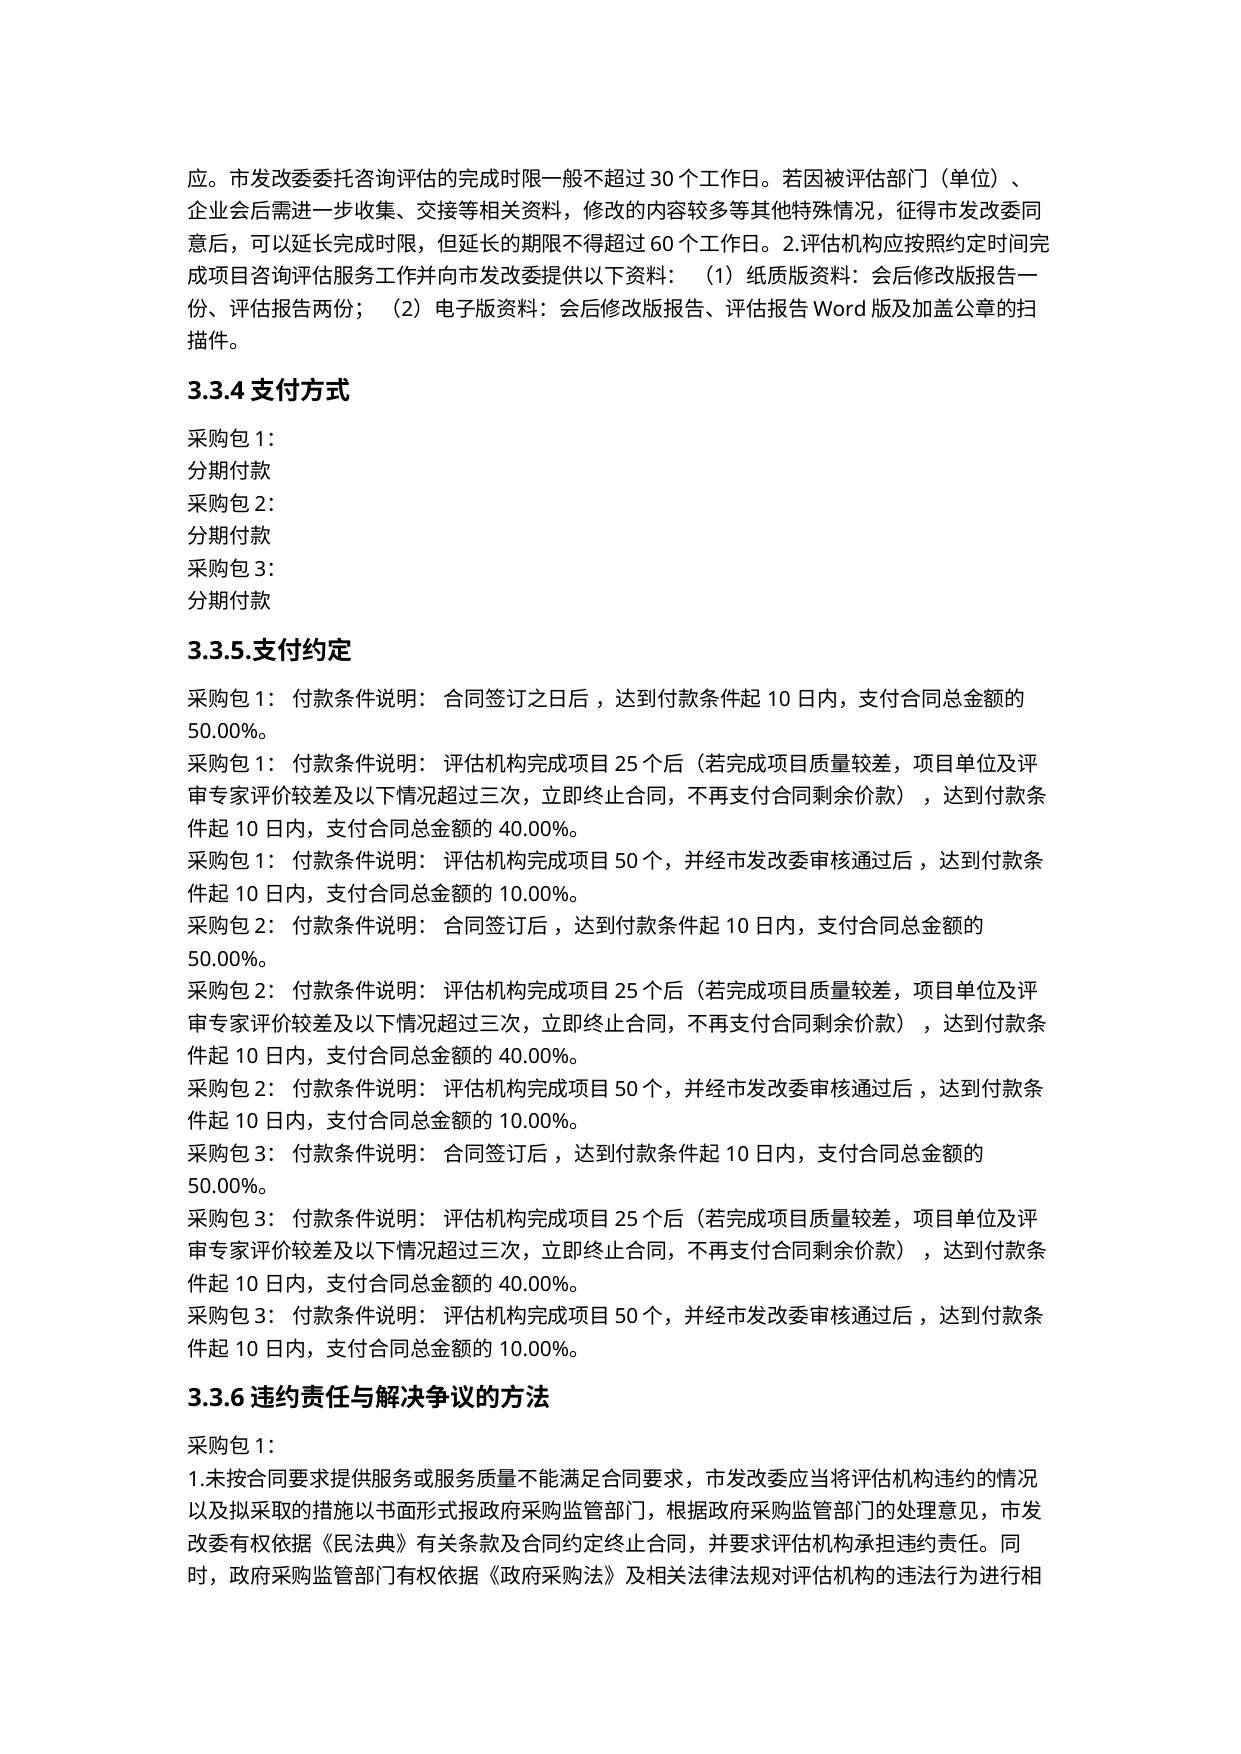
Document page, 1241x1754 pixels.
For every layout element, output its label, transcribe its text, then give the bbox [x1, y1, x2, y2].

text 采购包2： 付款条件说明： 评估机构完成项目25个后（若完成项目质量较差，项目单位及评审专家评价较差及以下情况超过三次，立即终止合同，不再支付合同剩余价款） ，达到付款条件起 10 日内，支付合同总金额的 40.00%。 [187, 974, 1053, 1072]
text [187, 162, 1053, 357]
text 采购包3： 付款条件说明： 评估机构完成项目50个，并经市发改委审核通过后 ，达到付款条件起 10 日内，支付合同总金额的 10.00%。 [187, 1299, 1053, 1364]
text 采购包2： [187, 487, 1053, 519]
text 3.3.4支付方式 [187, 357, 1053, 422]
text 采购包2： 付款条件说明： 评估机构完成项目50个，并经市发改委审核通过后 ，达到付款条件起 10 日内，支付合同总金额的 10.00%。 [187, 1072, 1053, 1137]
text 采购包1： 付款条件说明： 合同签订之日后 ，达到付款条件起 10 日内，支付合同总金额的 50.00%。 [187, 682, 1053, 747]
text 分期付款 [187, 519, 1053, 552]
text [187, 1462, 1053, 1592]
text 3.3.5.支付约定 [187, 617, 1053, 682]
text 采购包2： 付款条件说明： 合同签订后 ，达到付款条件起 10 日内，支付合同总金额的 50.00%。 [187, 909, 1053, 974]
text 采购包3： [187, 552, 1053, 584]
text 采购包3： 付款条件说明： 合同签订后 ，达到付款条件起 10 日内，支付合同总金额的 50.00%。 [187, 1137, 1053, 1202]
text 3.3.6违约责任与解决争议的方法 [187, 1364, 1053, 1429]
text 采购包1： 付款条件说明： 评估机构完成项目50个，并经市发改委审核通过后 ，达到付款条件起 10 日内，支付合同总金额的 10.00%。 [187, 844, 1053, 909]
text 采购包1： 付款条件说明： 评估机构完成项目25个后（若完成项目质量较差，项目单位及评审专家评价较差及以下情况超过三次，立即终止合同，不再支付合同剩余价款） ，达到付款条件起 10 日内，支付合同总金额的 40.00%。 [187, 747, 1053, 844]
text 采购包3： 付款条件说明： 评估机构完成项目25个后（若完成项目质量较差，项目单位及评审专家评价较差及以下情况超过三次，立即终止合同，不再支付合同剩余价款） ，达到付款条件起 10 日内，支付合同总金额的 40.00%。 [187, 1202, 1053, 1299]
text 分期付款 [187, 584, 1053, 617]
text 采购包1： [187, 1429, 1053, 1462]
text 采购包1： [187, 422, 1053, 454]
text 分期付款 [187, 454, 1053, 487]
